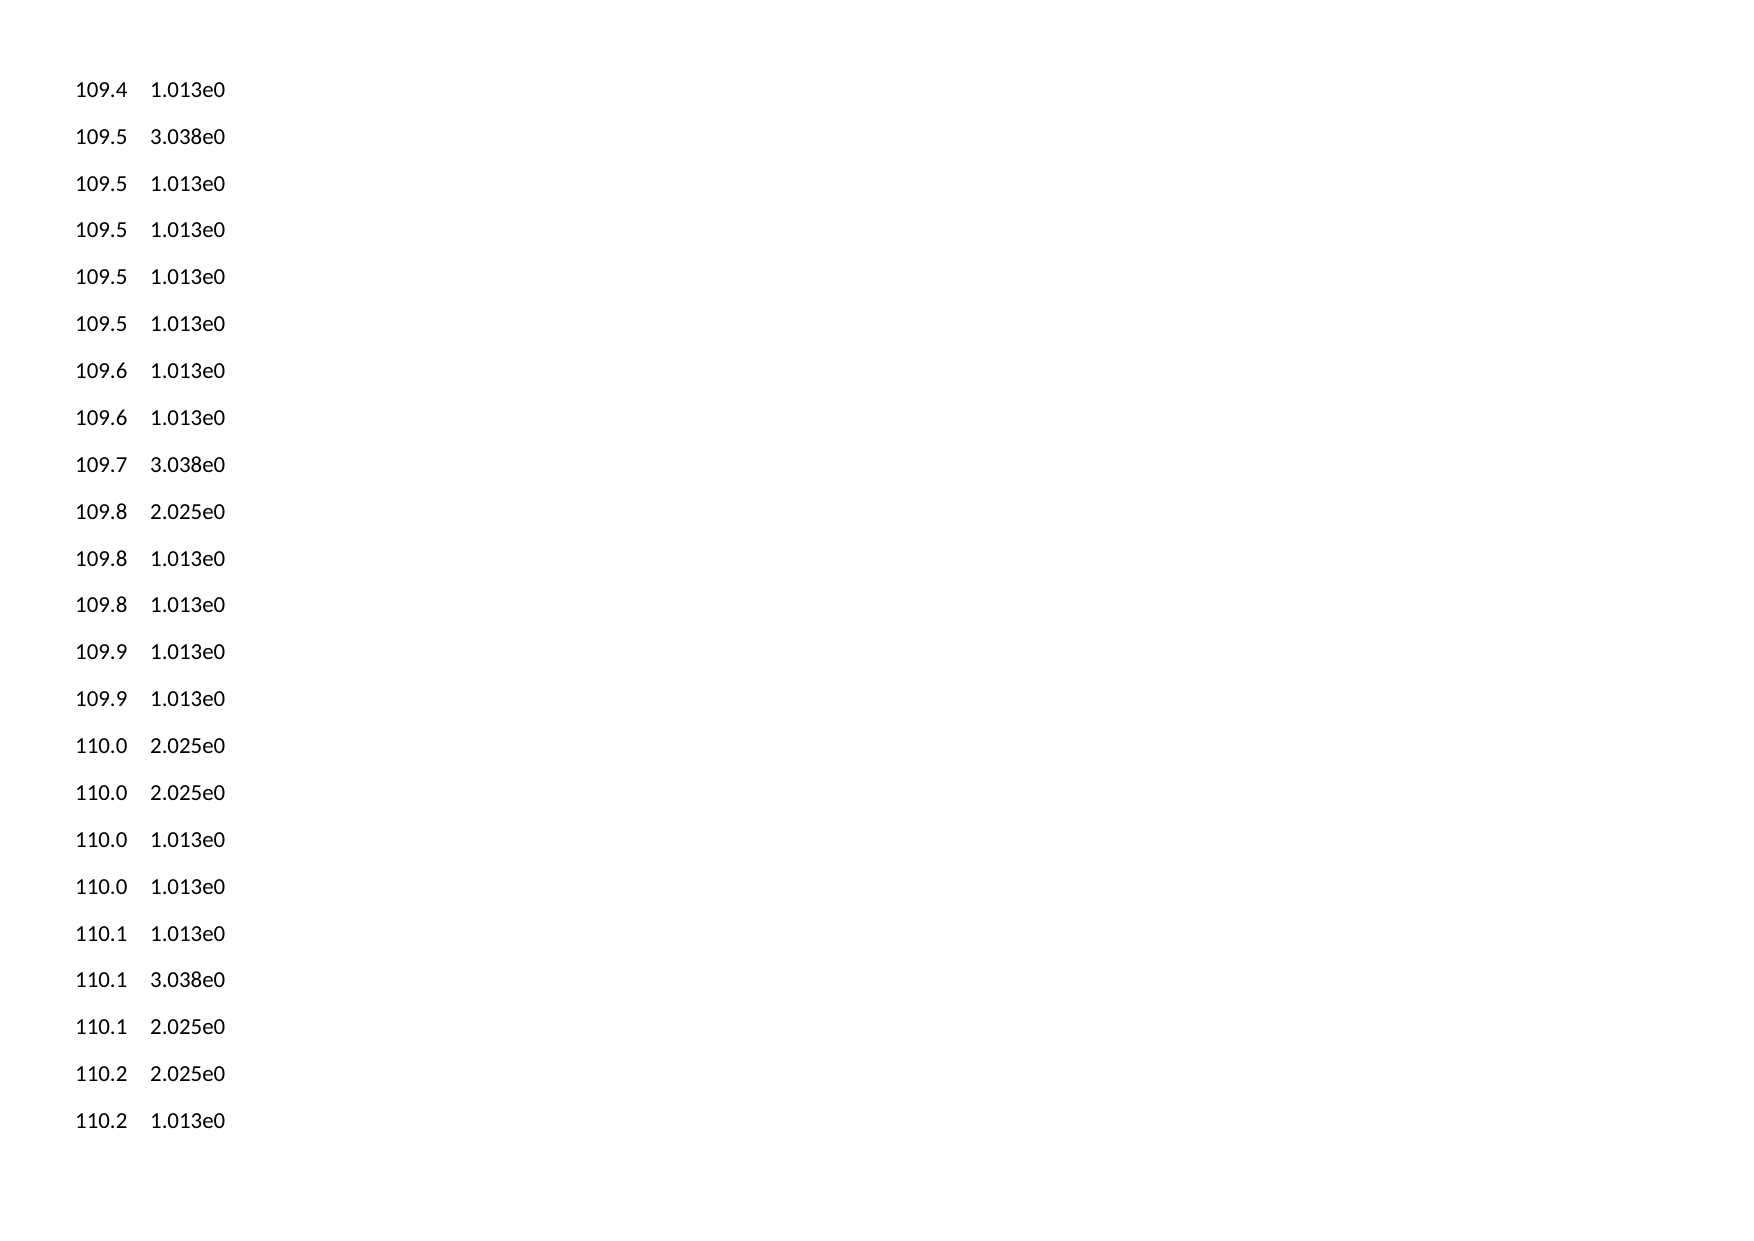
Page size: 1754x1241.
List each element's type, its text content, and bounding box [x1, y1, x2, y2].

text 110.2 2.025e0 [75, 1059, 1679, 1087]
text 109.9 1.013e0 [75, 637, 1679, 666]
text 109.7 3.038e0 [75, 450, 1679, 478]
text 109.8 1.013e0 [75, 544, 1679, 572]
text 110.0 1.013e0 [75, 872, 1679, 900]
text 109.9 1.013e0 [75, 684, 1679, 712]
text 109.5 1.013e0 [75, 216, 1679, 244]
text 109.5 1.013e0 [75, 169, 1679, 197]
text 110.0 2.025e0 [75, 731, 1679, 759]
text 109.4 1.013e0 [75, 75, 1679, 103]
text 110.1 1.013e0 [75, 919, 1679, 947]
text 110.1 2.025e0 [75, 1012, 1679, 1041]
text 110.2 1.013e0 [75, 1106, 1679, 1134]
text 109.5 1.013e0 [75, 309, 1679, 337]
text 109.5 3.038e0 [75, 122, 1679, 150]
text 109.8 2.025e0 [75, 497, 1679, 525]
text 110.0 1.013e0 [75, 825, 1679, 853]
text 110.1 3.038e0 [75, 966, 1679, 994]
text 110.0 2.025e0 [75, 778, 1679, 806]
text 109.6 1.013e0 [75, 356, 1679, 384]
text 109.5 1.013e0 [75, 262, 1679, 291]
text 109.6 1.013e0 [75, 403, 1679, 431]
text 109.8 1.013e0 [75, 591, 1679, 619]
